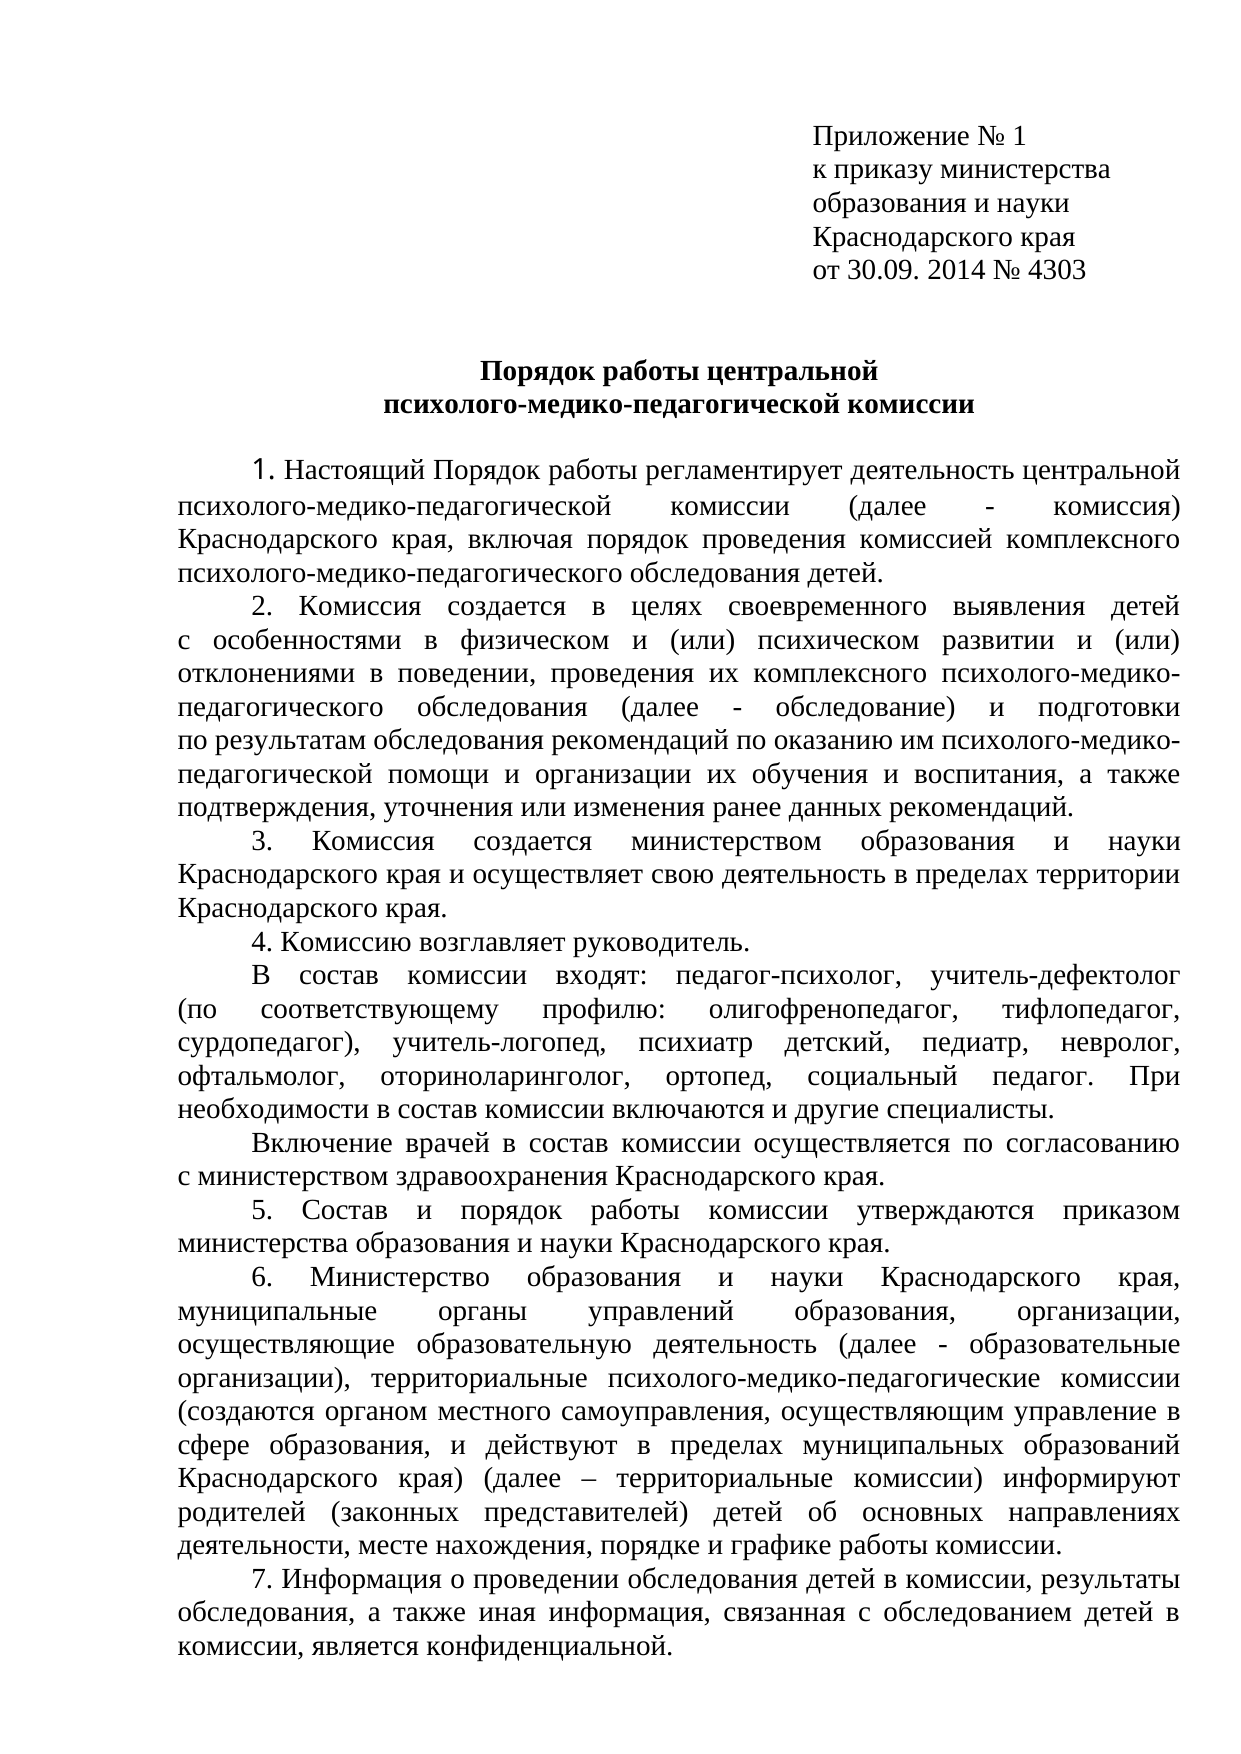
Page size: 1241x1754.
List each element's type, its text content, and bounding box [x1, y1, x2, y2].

text 2. Комиссия создается в целях своевременного выявления детей с особенностями в физическом и (или) психическом развитии и (или) отклонениями в поведении, проведения их комплексного психолого-медико-педагогического обследования (далее - обследование) и подготовки по результатам обследования рекомендаций по оказанию им психолого-медико-педагогической помощи и организации их обучения и воспитания, а также подтверждения, уточнения или изменения ранее данных рекомендаций. [177, 588, 1181, 823]
text 1. Настоящий Порядок работы регламентирует деятельность центральной психолого-медико-педагогической комиссии (далее - комиссия) Краснодарского края, включая порядок проведения комиссией комплексного психолого-медико-педагогического обследования детей. [177, 448, 1181, 588]
text В состав комиссии входят: педагог-психолог, учитель-дефектолог (по соответствующему профилю: олигофренопедагог, тифлопедагог, сурдопедагог), учитель-логопед, психиатр детский, педиатр, невролог, офтальмолог, оториноларинголог, ортопед, социальный педагог. При необходимости в состав комиссии включаются и другие специалисты. [177, 957, 1181, 1125]
text Включение врачей в состав комиссии осуществляется по согласованию с министерством здравоохранения Краснодарского края. [177, 1125, 1181, 1192]
text 3. Комиссия создается министерством образования и науки Краснодарского края и осуществляет свою деятельность в пределах территории Краснодарского края. [177, 823, 1181, 924]
text от 30.09. 2014 № 4303 [177, 252, 1181, 286]
text 7. Информация о проведении обследования детей в комиссии, результаты обследования, а также иная информация, связанная с обследованием детей в комиссии, является конфиденциальной. [177, 1561, 1181, 1662]
text 6. Министерство образования и науки Краснодарского края, муниципальные органы управлений образования, организации, осуществляющие образовательную деятельность (далее - образовательные организации), территориальные психолого-медико-педагогические комиссии (создаются органом местного самоуправления, осуществляющим управление в сфере образования, и действуют в пределах муниципальных образований Краснодарского края) (далее – территориальные комиссии) информируют родителей (законных представителей) детей об основных направлениях деятельности, месте нахождения, порядке и графике работы комиссии. [177, 1259, 1181, 1561]
text образования и науки [177, 185, 1181, 219]
text Краснодарского края [177, 219, 1181, 252]
text к приказу министерства [177, 152, 1181, 185]
text 4. Комиссию возглавляет руководитель. [177, 924, 1181, 957]
text психолого-медико-педагогической комиссии [177, 386, 1181, 420]
text Порядок работы центральной [177, 353, 1181, 386]
text 5. Состав и порядок работы комиссии утверждаются приказом министерства образования и науки Краснодарского края. [177, 1192, 1181, 1259]
text Приложение № 1 [177, 118, 1181, 152]
